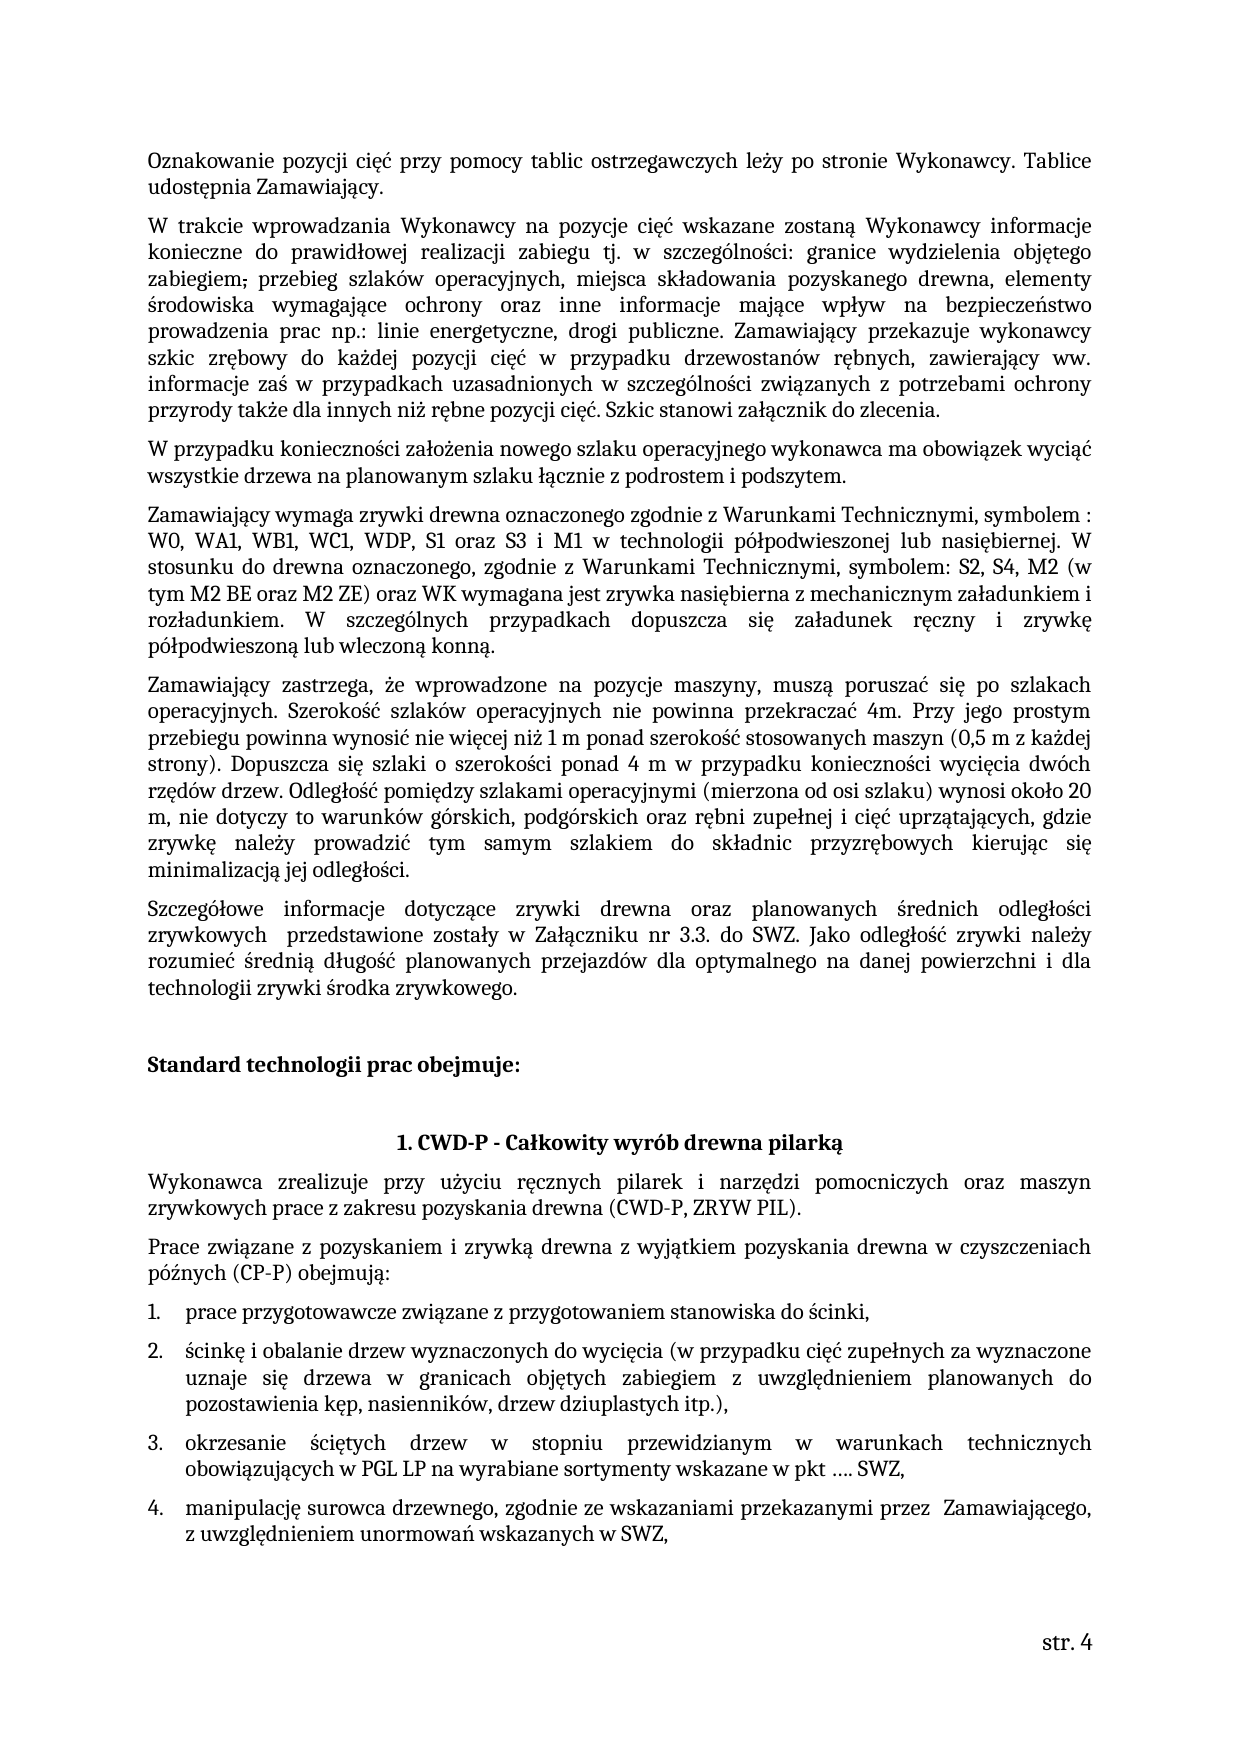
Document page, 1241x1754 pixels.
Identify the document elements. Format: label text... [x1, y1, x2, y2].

text Oznakowanie pozycji cięć przy pomocy tablic ostrzegawczych leży po stronie Wykonawcy. Tablice udostępnia Zamawiający. [148, 148, 1093, 200]
list ścinkę i obalanie drzew wyznaczonych do wycięcia (w przypadku cięć zupełnych za wyznaczone uznaje się drzewa w granicach objętych zabiegiem z uwzględnieniem planowanych do pozostawienia kęp, nasienników, drzew dziuplastych itp.), [148, 1338, 1093, 1417]
text Szczegółowe informacje dotyczące zrywki drewna oraz planowanych średnich odległości zrywkowych przedstawione zostały w Załączniku nr 3.3. do SWZ. Jako odległość zrywki należy rozumieć średnią długość planowanych przejazdów dla optymalnego na danej powierzchni i dla technologii zrywki środka zrywkowego. [148, 895, 1093, 1001]
text Standard technologii prac obejmuje: [148, 1052, 1093, 1078]
text Prace związane z pozyskaniem i zrywką drewna z wyjątkiem pozyskania drewna w czyszczeniach późnych (CP-P) obejmują: [148, 1234, 1093, 1287]
list okrzesanie ściętych drzew w stopniu przewidzianym w warunkach technicznych obowiązujących w PGL LP na wyrabiane sortymenty wskazane w pkt …. SWZ, [148, 1429, 1093, 1482]
text 1. CWD-P - Całkowity wyrób drewna pilarką [148, 1130, 1093, 1156]
text W przypadku konieczności założenia nowego szlaku operacyjnego wykonawca ma obowiązek wyciąć wszystkie drzewa na planowanym szlaku łącznie z podrostem i podszytem. [148, 436, 1093, 489]
text Wykonawca zrealizuje przy użyciu ręcznych pilarek i narzędzi pomocniczych oraz maszyn zrywkowych prace z zakresu pozyskania drewna (CWD-P, ZRYW PIL). [148, 1169, 1093, 1221]
text W trakcie wprowadzania Wykonawcy na pozycje cięć wskazane zostaną Wykonawcy informacje konieczne do prawidłowej realizacji zabiegu tj. w szczególności: granice wydzielenia objętego zabiegiem, przebieg szlaków operacyjnych, miejsca składowania pozyskanego drewna, elementy środowiska wymagające ochrony oraz inne informacje mające wpływ na bezpieczeństwo prowadzenia prac np.: linie energetyczne, drogi publiczne. Zamawiający przekazuje wykonawcy szkic zrębowy do każdej pozycji cięć w przypadku drzewostanów rębnych, zawierający ww. informacje zaś w przypadkach uzasadnionych w szczególności związanych z potrzebami ochrony przyrody także dla innych niż rębne pozycji cięć. Szkic stanowi załącznik do zlecenia. [148, 213, 1093, 424]
list prace przygotowawcze związane z przygotowaniem stanowiska do ścinki, [148, 1299, 1093, 1325]
list manipulację surowca drzewnego, zgodnie ze wskazaniami przekazanymi przez Zamawiającego, z uwzględnieniem unormowań wskazanych w SWZ, [148, 1495, 1093, 1547]
text Zamawiający wymaga zrywki drewna oznaczonego zgodnie z Warunkami Technicznymi, symbolem : W0, WA1, WB1, WC1, WDP, S1 oraz S3 i M1 w technologii półpodwieszonej lub nasiębiernej. W stosunku do drewna oznaczonego, zgodnie z Warunkami Technicznymi, symbolem: S2, S4, M2 (w tym M2 BE oraz M2 ZE) oraz WK wymagana jest zrywka nasiębierna z mechanicznym załadunkiem i rozładunkiem. W szczególnych przypadkach dopuszcza się załadunek ręczny i zrywkę półpodwieszoną lub wleczoną konną. [148, 501, 1093, 659]
text Zamawiający zastrzega, że wprowadzone na pozycje maszyny, muszą poruszać się po szlakach operacyjnych. Szerokość szlaków operacyjnych nie powinna przekraczać 4m. Przy jego prostym przebiegu powinna wynosić nie więcej niż 1 m ponad szerokość stosowanych maszyn (0,5 m z każdej strony). Dopuszcza się szlaki o szerokości ponad 4 m w przypadku konieczności wycięcia dwóch rzędów drzew. Odległość pomiędzy szlakami operacyjnymi (mierzona od osi szlaku) wynosi około 20 m, nie dotyczy to warunków górskich, podgórskich oraz rębni zupełnej i cięć uprzątających, gdzie zrywkę należy prowadzić tym samym szlakiem do składnic przyzrębowych kierując się minimalizacją jej odległości. [148, 672, 1093, 883]
